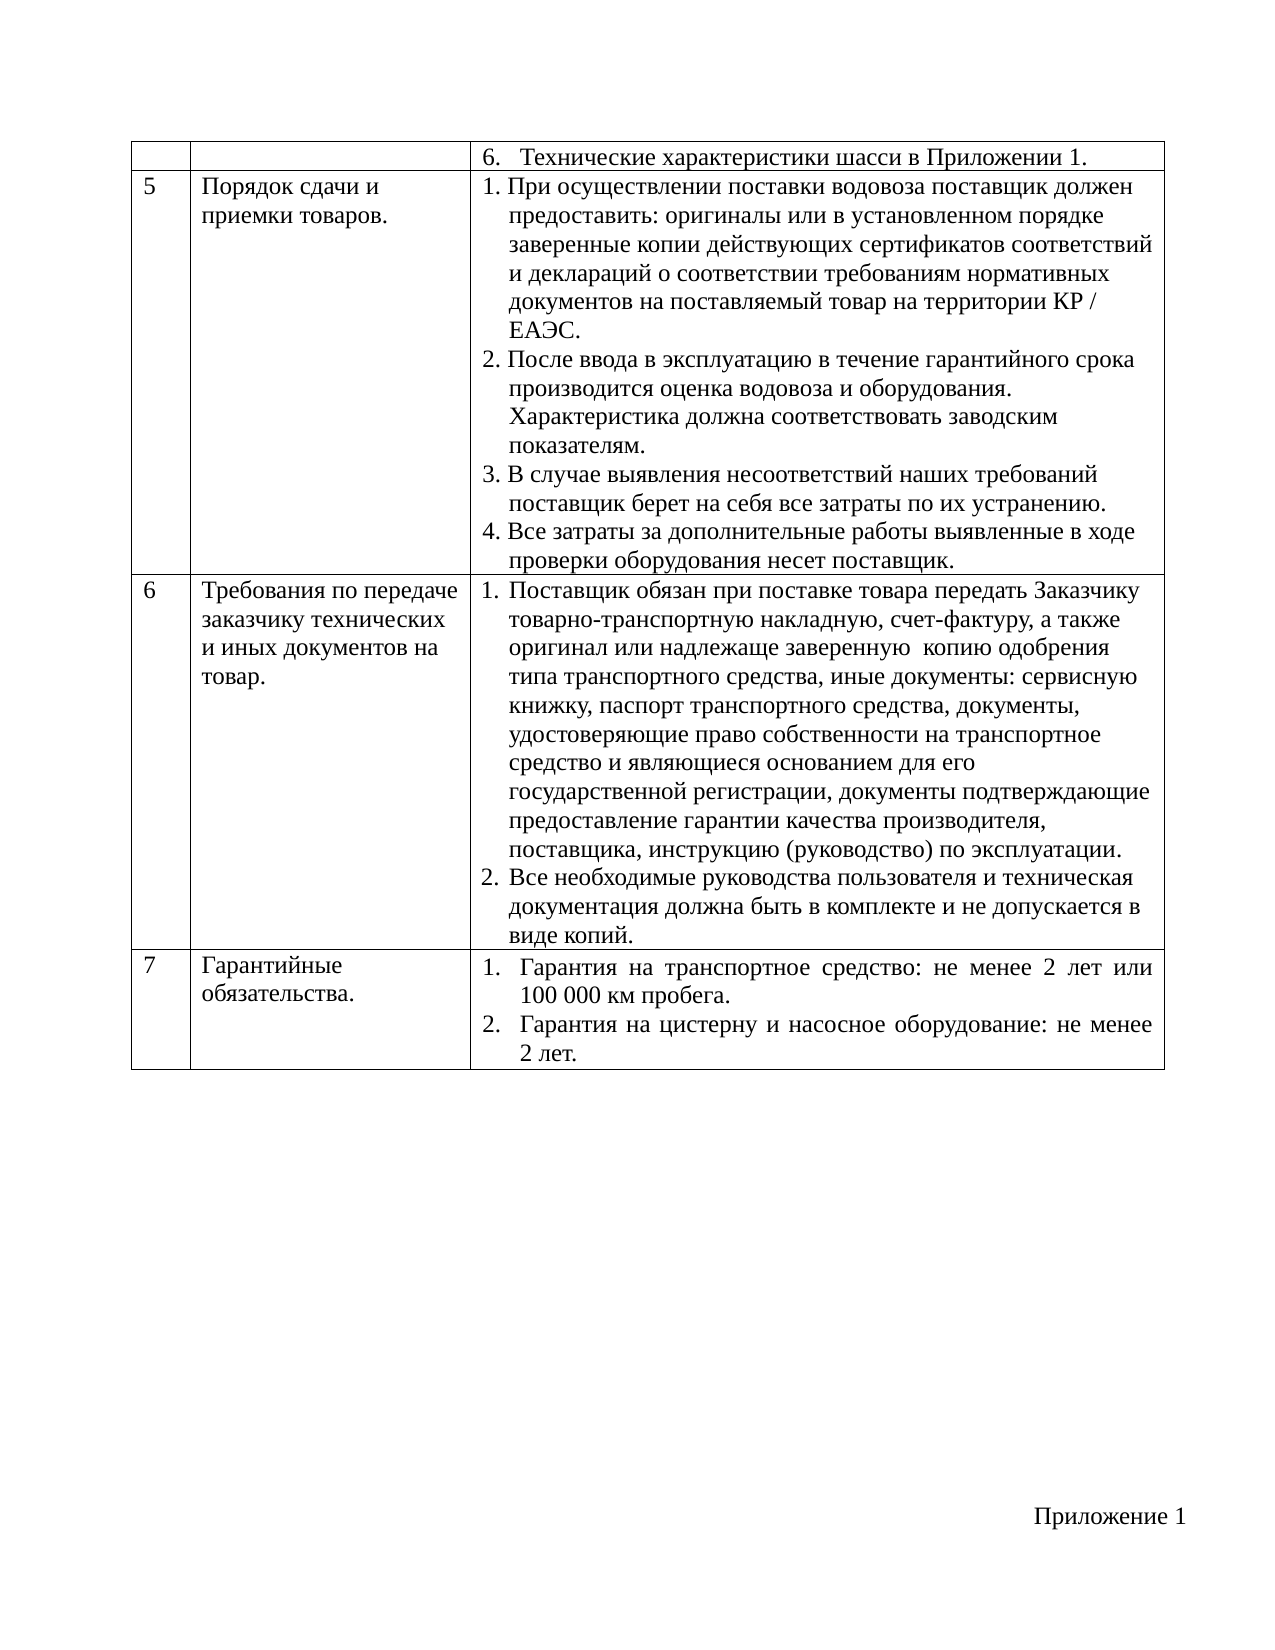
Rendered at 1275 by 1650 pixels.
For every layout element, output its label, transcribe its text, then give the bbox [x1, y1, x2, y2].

table_cell Поставщик обязан при поставке товара передать Заказчику товарно-транспортную накладную, счет-фактуру, а также оригинал или надлежаще заверенную копию одобрения типа транспортного средства, иные документы: сервисную книжку, паспорт транспортного средства, документы, удостоверяющие право собственности на транспортное средство и являющиеся основанием для его государственной регистрации, документы подтверждающие предоставление гарантии качества производителя, поставщика, инструкцию (руководство) по эксплуатации. Все необходимые руководства пользователя и техническая документация должна быть в комплекте и не допускается в виде копий. [471, 575, 1164, 949]
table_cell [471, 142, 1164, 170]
text Приложение 1 [131, 1501, 1186, 1530]
table_cell 7 [132, 950, 190, 1069]
table_cell 4 [132, 142, 190, 170]
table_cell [191, 142, 470, 170]
table_cell 1. При осуществлении поставки водовоза поставщик должен предоставить: оригиналы или в установленном порядке заверенные копии действующих сертификатов соответствий и деклараций о соответствии требованиям нормативных документов на поставляемый товар на территории КР / ЕАЭС. 2. После ввода в эксплуатацию в течение гарантийного срока производится оценка водовоза и оборудования. Характеристика должна соответствовать заводским показателям. 3. В случае выявления несоответствий наших требований поставщик берет на себя все затраты по их устранению. 4. Все затраты за дополнительные работы выявленные в ходе проверки оборудования несет поставщик. [471, 171, 1164, 574]
table_cell Гарантийные обязательства. [191, 950, 470, 1069]
table_cell Порядок сдачи и приемки товаров. [191, 171, 470, 574]
table_cell 6 [132, 575, 190, 949]
table_cell Гарантия на транспортное средство: не менее 2 лет или 100 000 км пробега. Гарантия на цистерну и насосное оборудование: не менее 2 лет. [471, 950, 1164, 1069]
table_cell Требования по передаче заказчику технических и иных документов на товар. [191, 575, 470, 949]
table_cell 5 [132, 171, 190, 574]
